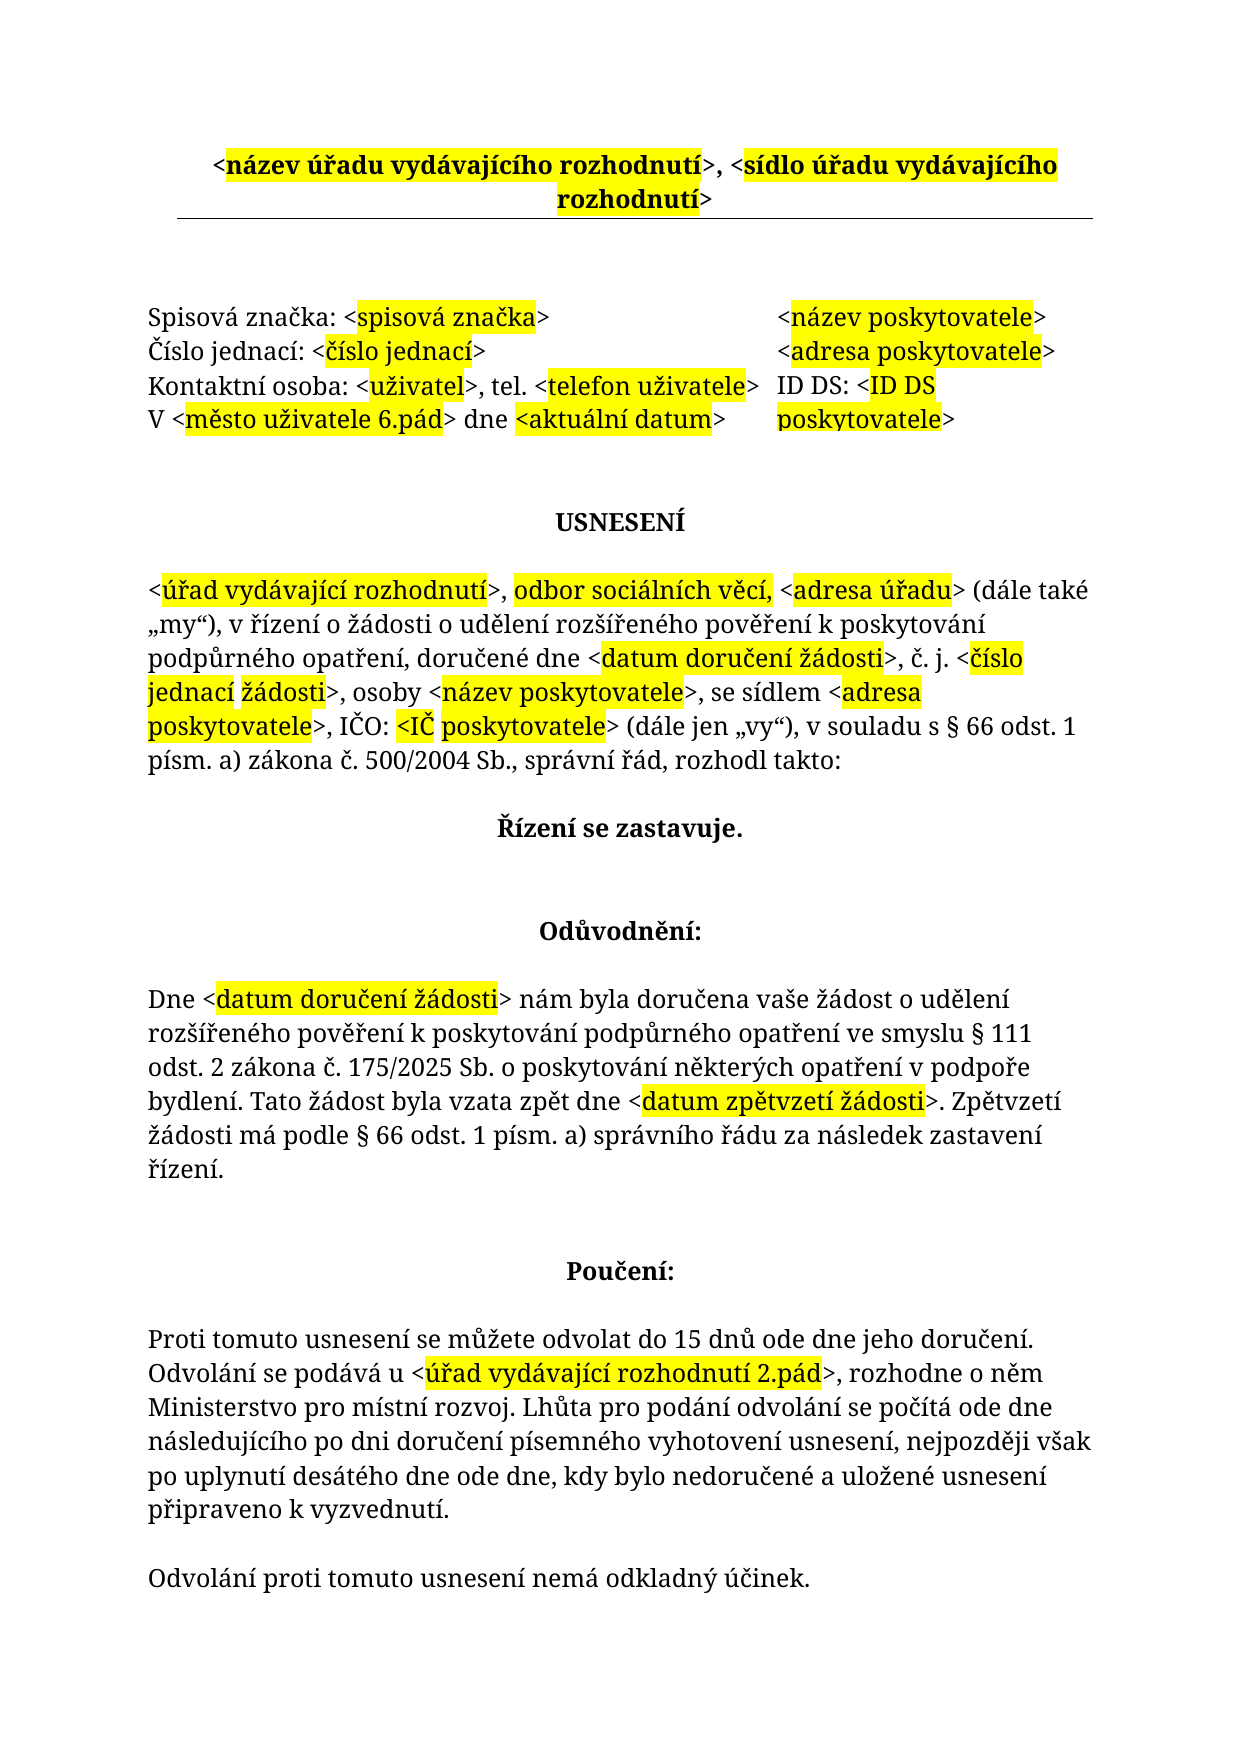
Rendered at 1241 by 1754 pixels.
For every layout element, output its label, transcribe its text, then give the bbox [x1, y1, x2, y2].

text Číslo jednací: <číslo jednací> [472, 334, 761, 368]
text Odůvodnění: [148, 913, 1093, 947]
text Spisová značka: <spisová značka> [148, 300, 357, 334]
text <úřad vydávající rozhodnutí>, odbor sociálních věcí, <adresa úřadu> (dále také „my“), v řízení o žádosti o udělení rozšířeného pověření k poskytování podpůrného opatření, doručené dne <datum doručení žádosti>, č. j. <číslo jednací žádosti>, osoby <název poskytovatele>, se sídlem <adresa poskytovatele>, IČO: <IČ poskytovatele> (dále jen „vy“), v souladu s § 66 odst. 1 písm. a) zákona č. 500/2004 Sb., správní řád, rozhodl takto: [148, 572, 1093, 777]
text Dne <datum doručení žádosti> nám byla doručena vaše žádost o udělení rozšířeného pověření k poskytování podpůrného opatření ve smyslu § 111 odst. 2 zákona č. 175/2025 Sb. o poskytování některých opatření v podpoře bydlení. Tato žádost byla vzata zpět dne <datum zpětvzetí žádosti>. Zpětvzetí žádosti má podle § 66 odst. 1 písm. a) správního řádu za následek zastavení řízení. [148, 981, 1093, 1186]
text Kontaktní osoba: <uživatel>, tel. <telefon uživatele> [148, 368, 369, 402]
text Odvolání proti tomuto usnesení nemá odkladný účinek. [148, 1560, 1093, 1594]
text Spisová značka: <spisová značka> [536, 300, 761, 334]
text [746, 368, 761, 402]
text USNESENÍ [148, 504, 1093, 538]
text Číslo jednací: <číslo jednací> [148, 334, 325, 368]
text Poučení: [148, 1254, 1093, 1288]
text <název úřadu vydávajícího rozhodnutí>, <sídlo úřadu vydávajícího rozhodnutí> [177, 148, 1093, 218]
text Proti tomuto usnesení se můžete odvolat do 15 dnů ode dne jeho doručení. Odvolání se podává u <úřad vydávající rozhodnutí 2.pád>, rozhodne o něm Ministerstvo pro místní rozvoj. Lhůta pro podání odvolání se počítá ode dne následujícího po dni doručení písemného vyhotovení usnesení, nejpozději však po uplynutí desátého dne ode dne, kdy bylo nedoručené a uložené usnesení připraveno k vyzvednutí. [148, 1322, 1093, 1526]
text Řízení se zastavuje. [148, 811, 1093, 845]
